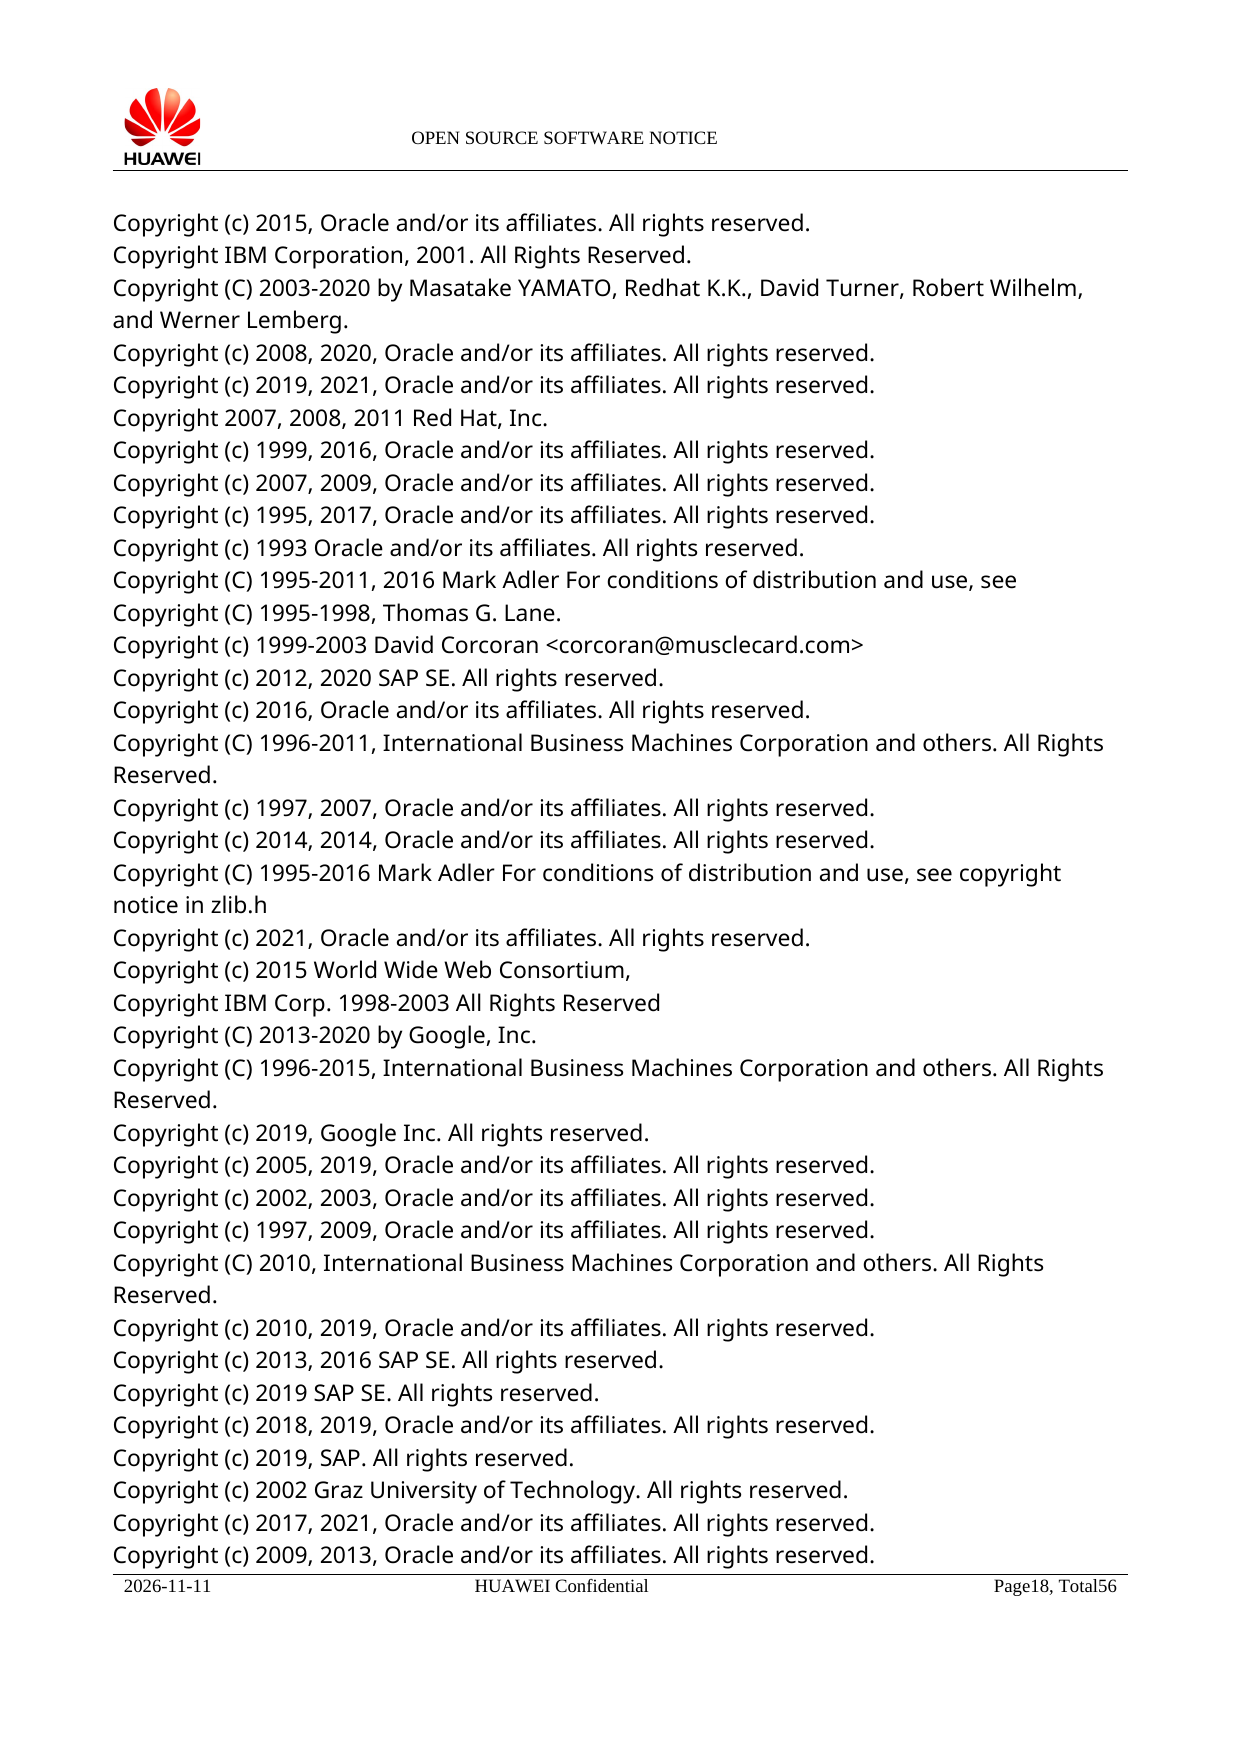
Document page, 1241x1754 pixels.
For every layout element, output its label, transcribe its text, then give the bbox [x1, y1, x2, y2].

picture [124, 88, 201, 165]
